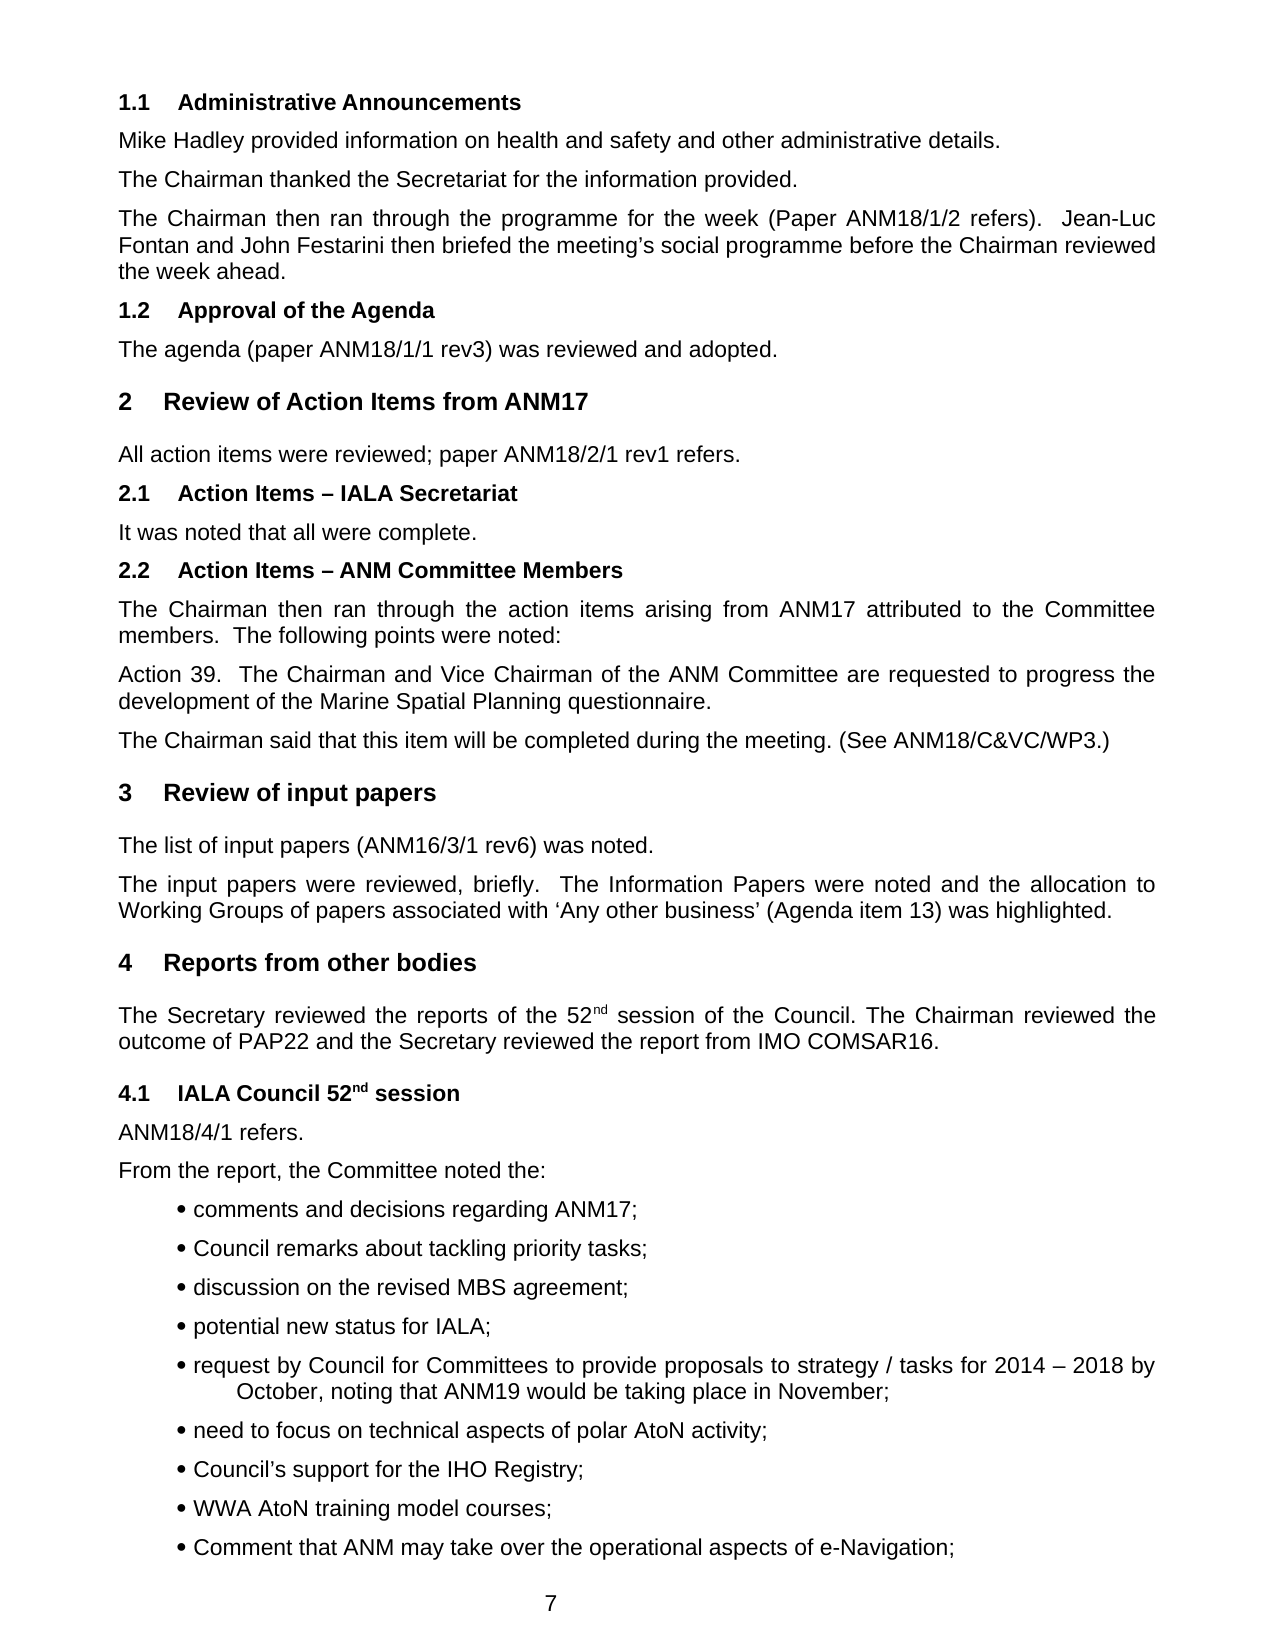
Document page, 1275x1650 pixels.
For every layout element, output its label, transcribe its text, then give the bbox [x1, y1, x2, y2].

list need to focus on technical aspects of polar AtoN activity; [177, 1417, 1157, 1443]
text It was noted that all were complete. [118, 518, 1157, 545]
text Action 39. The Chairman and Vice Chairman of the ANM Committee are requested to progress the development of the Marine Spatial Planning questionnaire. [118, 661, 1157, 714]
text The Chairman then ran through the action items arising from ANM17 attributed to the Committee members. The following points were noted: [118, 596, 1157, 649]
text The Chairman then ran through the programme for the week (Paper ANM18/1/2 refers). Jean-Luc Fontan and John Festarini then briefed the meeting’s social programme before the Chairman reviewed the week ahead. [118, 205, 1157, 284]
text From the report, the Committee noted the: [118, 1157, 1157, 1184]
text The agenda (paper ANM18/1/1 rev3) was reviewed and adopted. [118, 336, 1157, 362]
list WWA AtoN training model courses; [177, 1494, 1157, 1521]
text The Chairman said that this item will be completed during the meeting. (See ANM18/C&VC/WP3.) [118, 727, 1157, 753]
list request by Council for Committees to provide proposals to strategy / tasks for 2014 – 2018 by October, noting that ANM19 would be taking place in November; [177, 1352, 1157, 1404]
list Council’s support for the IHO Registry; [177, 1456, 1157, 1482]
list potential new status for IALA; [177, 1313, 1157, 1339]
subtitle Action Items – ANM Committee Members [118, 557, 1157, 584]
subtitle Action Items – IALA Secretariat [118, 479, 1157, 506]
text Mike Hadley provided information on health and safety and other administrative details. [118, 127, 1157, 154]
list comments and decisions regarding ANM17; [177, 1196, 1157, 1223]
subtitle Review of input papers [118, 778, 1157, 807]
text The Secretary reviewed the reports of the 52nd session of the Council. The Chairman reviewed the outcome of PAP22 and the Secretary reviewed the report from IMO COMSAR16. [118, 1002, 1157, 1055]
subtitle Reports from other bodies [118, 948, 1157, 977]
text The Chairman thanked the Secretariat for the information provided. [118, 166, 1157, 193]
list Council remarks about tackling priority tasks; [177, 1235, 1157, 1261]
list Comment that ANM may take over the operational aspects of e-Navigation; [177, 1533, 1157, 1560]
subtitle Approval of the Agenda [118, 297, 1157, 323]
text The list of input papers (ANM16/3/1 rev6) was noted. [118, 832, 1157, 858]
list discussion on the revised MBS agreement; [177, 1274, 1157, 1300]
subtitle Administrative Announcements [118, 89, 1157, 115]
text ANM18/4/1 refers. [118, 1118, 1157, 1145]
subtitle Review of Action Items from ANM17 [118, 387, 1157, 416]
text The input papers were reviewed, briefly. The Information Papers were noted and the allocation to Working Groups of papers associated with ‘Any other business’ (Agenda item 13) was highlighted. [118, 871, 1157, 923]
text All action items were reviewed; paper ANM18/2/1 rev1 refers. [118, 441, 1157, 467]
subtitle IALA Council 52nd session [118, 1080, 1157, 1106]
